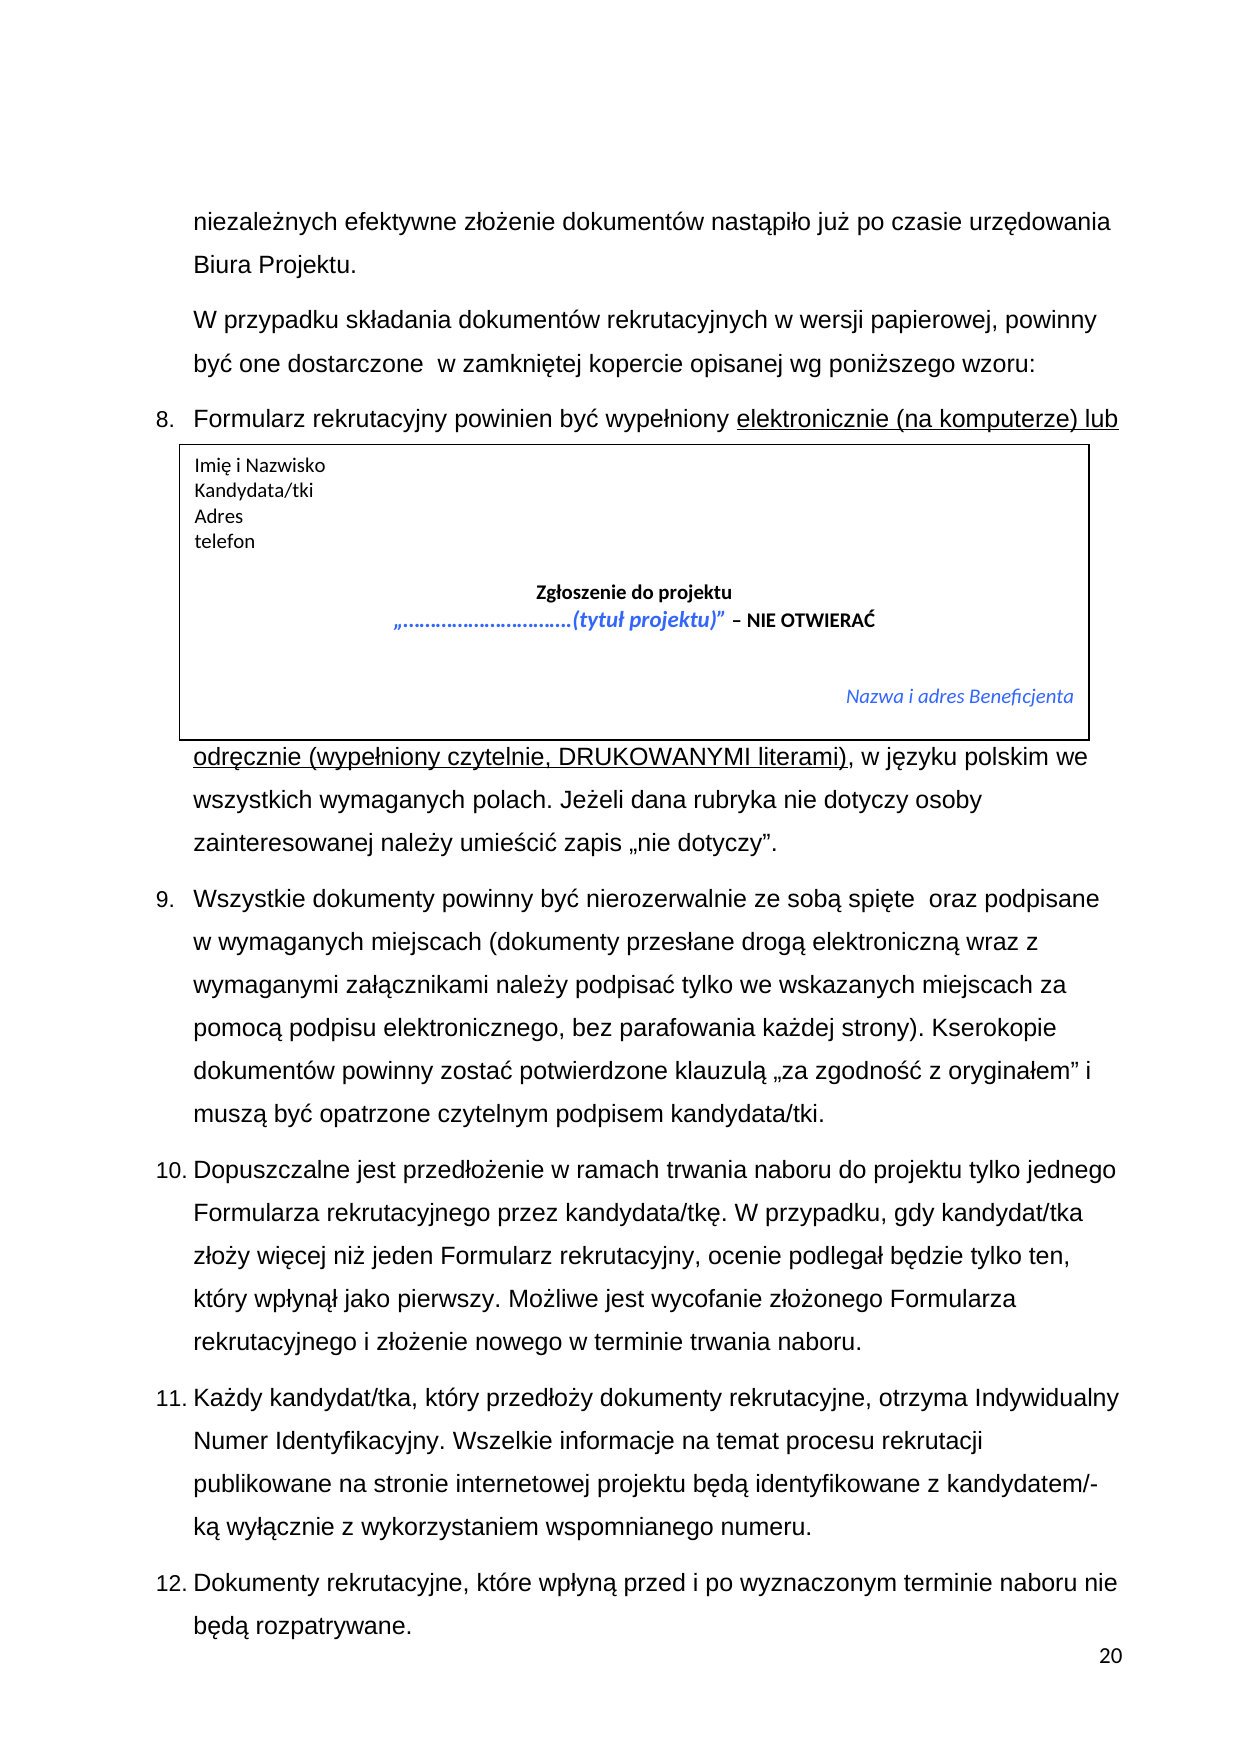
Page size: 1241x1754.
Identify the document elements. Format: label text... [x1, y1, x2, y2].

text W przypadku składania dokumentów rekrutacyjnych w wersji papierowej, powinny być one dostarczone w zamkniętej kopercie opisanej wg poniższego wzoru: [193, 306, 1122, 377]
list Formularz rekrutacyjny powinien być wypełniony elektronicznie (na komputerze) lub odręcznie (wypełniony czytelnie, DRUKOWANYMI literami), w języku polskim we wszystkich wymaganych polach. Jeżeli dana rubryka nie dotyczy osoby zainteresowanej należy umieścić zapis „nie dotyczy”. [156, 404, 1122, 857]
list Wszystkie dokumenty powinny być nierozerwalnie ze sobą spięte oraz podpisane w wymaganych miejscach (dokumenty przesłane drogą elektroniczną wraz z wymaganymi załącznikami należy podpisać tylko we wskazanych miejscach za pomocą podpisu elektronicznego, bez parafowania każdej strony). Kserokopie dokumentów powinny zostać potwierdzone klauzulą „za zgodność z oryginałem” i muszą być opatrzone czytelnym podpisem kandydata/tki. [156, 884, 1122, 1128]
list Każdy kandydat/tka, który przedłoży dokumenty rekrutacyjne, otrzyma Indywidualny Numer Identyfikacyjny. Wszelkie informacje na temat procesu rekrutacji publikowane na stronie internetowej projektu będą identyfikowane z kandydatem/-ką wyłącznie z wykorzystaniem wspomnianego numeru. [156, 1383, 1122, 1541]
list Dopuszczalne jest przedłożenie w ramach trwania naboru do projektu tylko jednego Formularza rekrutacyjnego przez kandydata/tkę. W przypadku, gdy kandydat/tka złoży więcej niż jeden Formularz rekrutacyjny, ocenie podlegał będzie tylko ten, który wpłynął jako pierwszy. Możliwe jest wycofanie złożonego Formularza rekrutacyjnego i złożenie nowego w terminie trwania naboru. [156, 1155, 1122, 1356]
list Dokumenty rekrutacyjne, które wpłyną przed i po wyznaczonym terminie naboru nie będą rozpatrywane. [156, 1568, 1122, 1640]
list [156, 207, 1122, 279]
